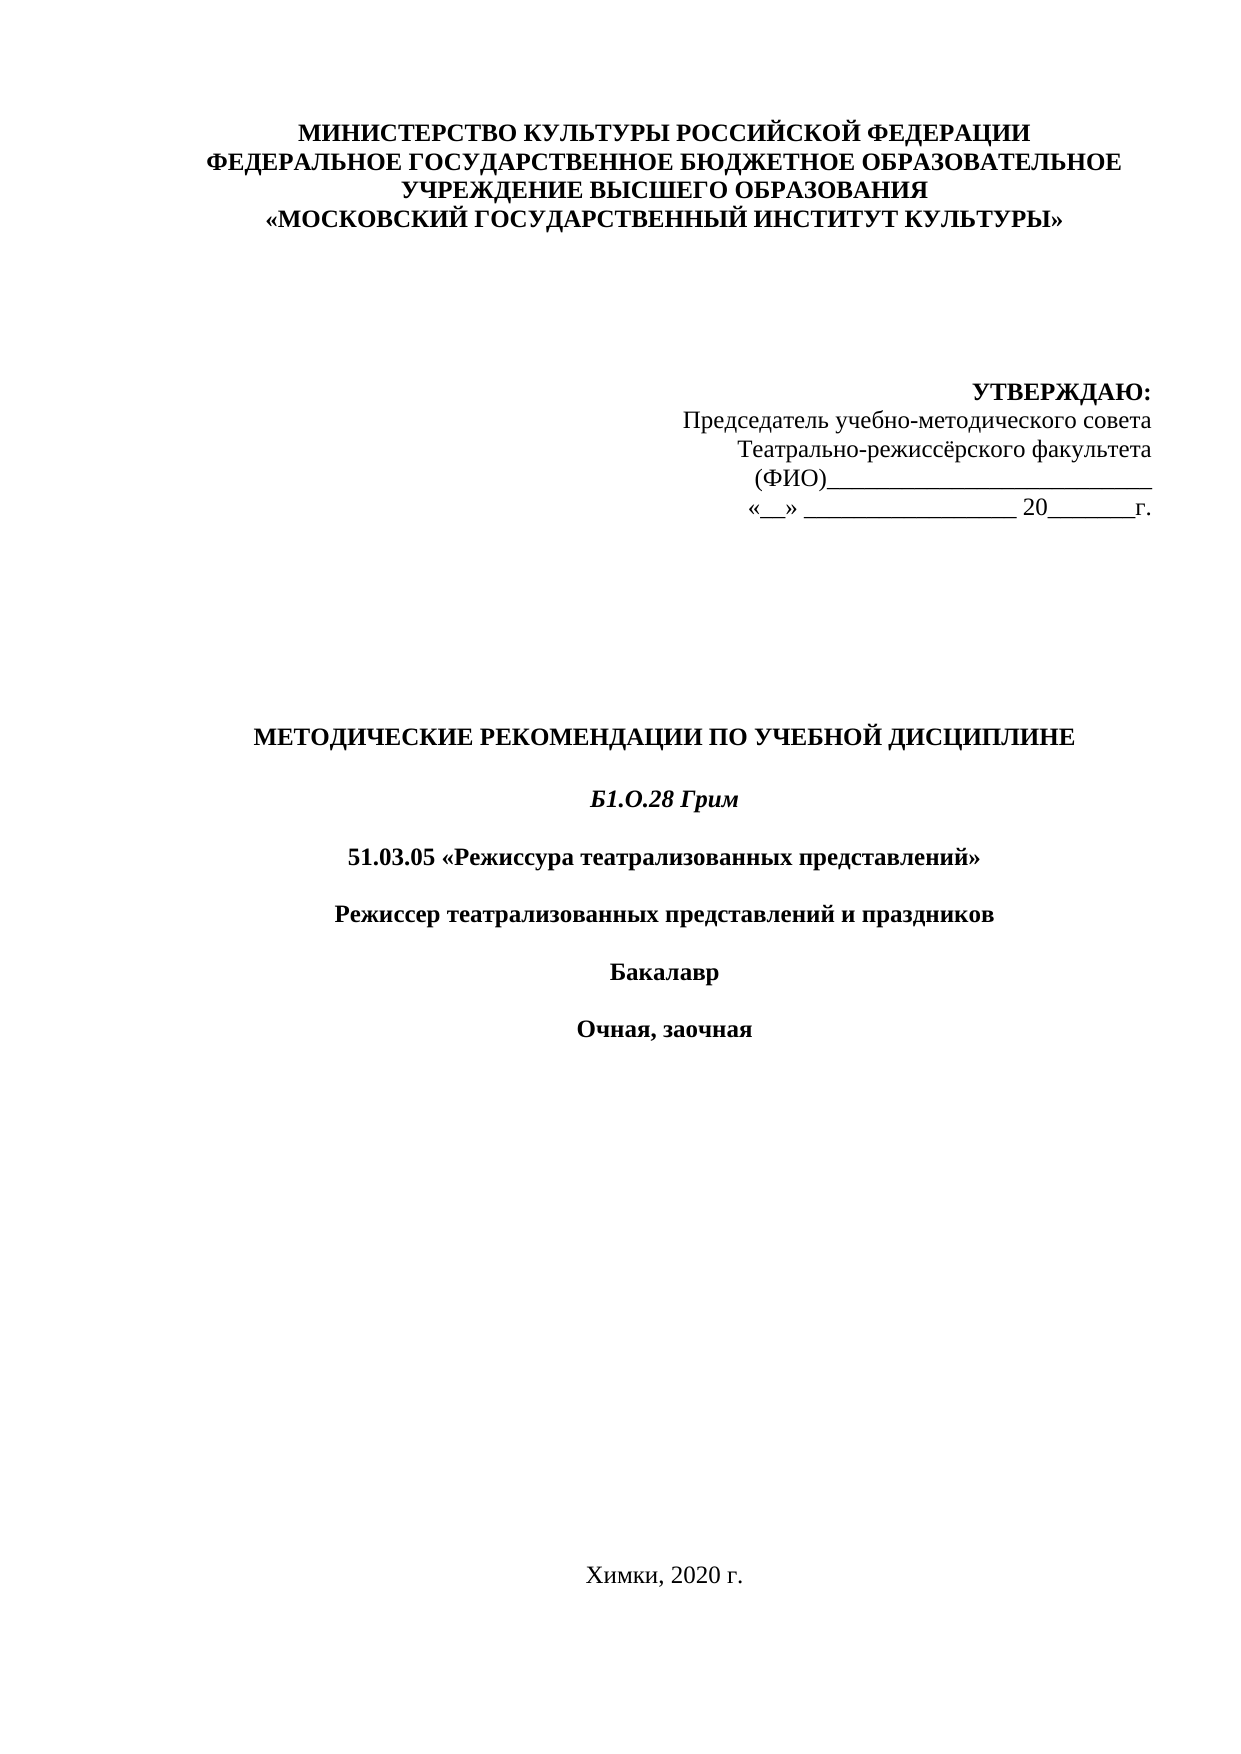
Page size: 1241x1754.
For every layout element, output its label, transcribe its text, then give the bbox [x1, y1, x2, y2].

text «__» _________________ 20_______г. [177, 492, 1152, 521]
text «МОСКОВСКИЙ ГОСУДАРСТВЕННЫЙ ИНСТИТУТ КУЛЬТУРЫ» [177, 204, 1152, 233]
text Театрально-режиссёрского факультета [177, 434, 1152, 463]
text ФЕДЕРАЛЬНОЕ ГОСУДАРСТВЕННОЕ БЮДЖЕТНОЕ ОБРАЗОВАТЕЛЬНОЕ УЧРЕЖДЕНИЕ ВЫСШЕГО ОБРАЗОВАНИЯ [177, 147, 1152, 204]
text Б1.О.28 Грим [177, 784, 1152, 813]
text Очная, заочная [177, 1014, 1152, 1043]
text Режиссер театрализованных представлений и праздников [177, 899, 1152, 928]
text Бакалавр [177, 957, 1152, 985]
text 51.03.05 «Режиссура театрализованных представлений» [177, 842, 1152, 870]
text МЕТОДИЧЕСКИЕ РЕКОМЕНДАЦИИ ПО УЧЕБНОЙ ДИСЦИПЛИНЕ [177, 722, 1152, 751]
text Химки, 2020 г. [177, 1560, 1152, 1589]
text Председатель учебно-методического совета [177, 406, 1152, 434]
text МИНИСТЕРСТВО КУЛЬТУРЫ РОССИЙСКОЙ ФЕДЕРАЦИИ [177, 118, 1152, 147]
text УТВЕРЖДАЮ: [177, 377, 1152, 406]
text (ФИО)__________________________ [177, 463, 1152, 492]
